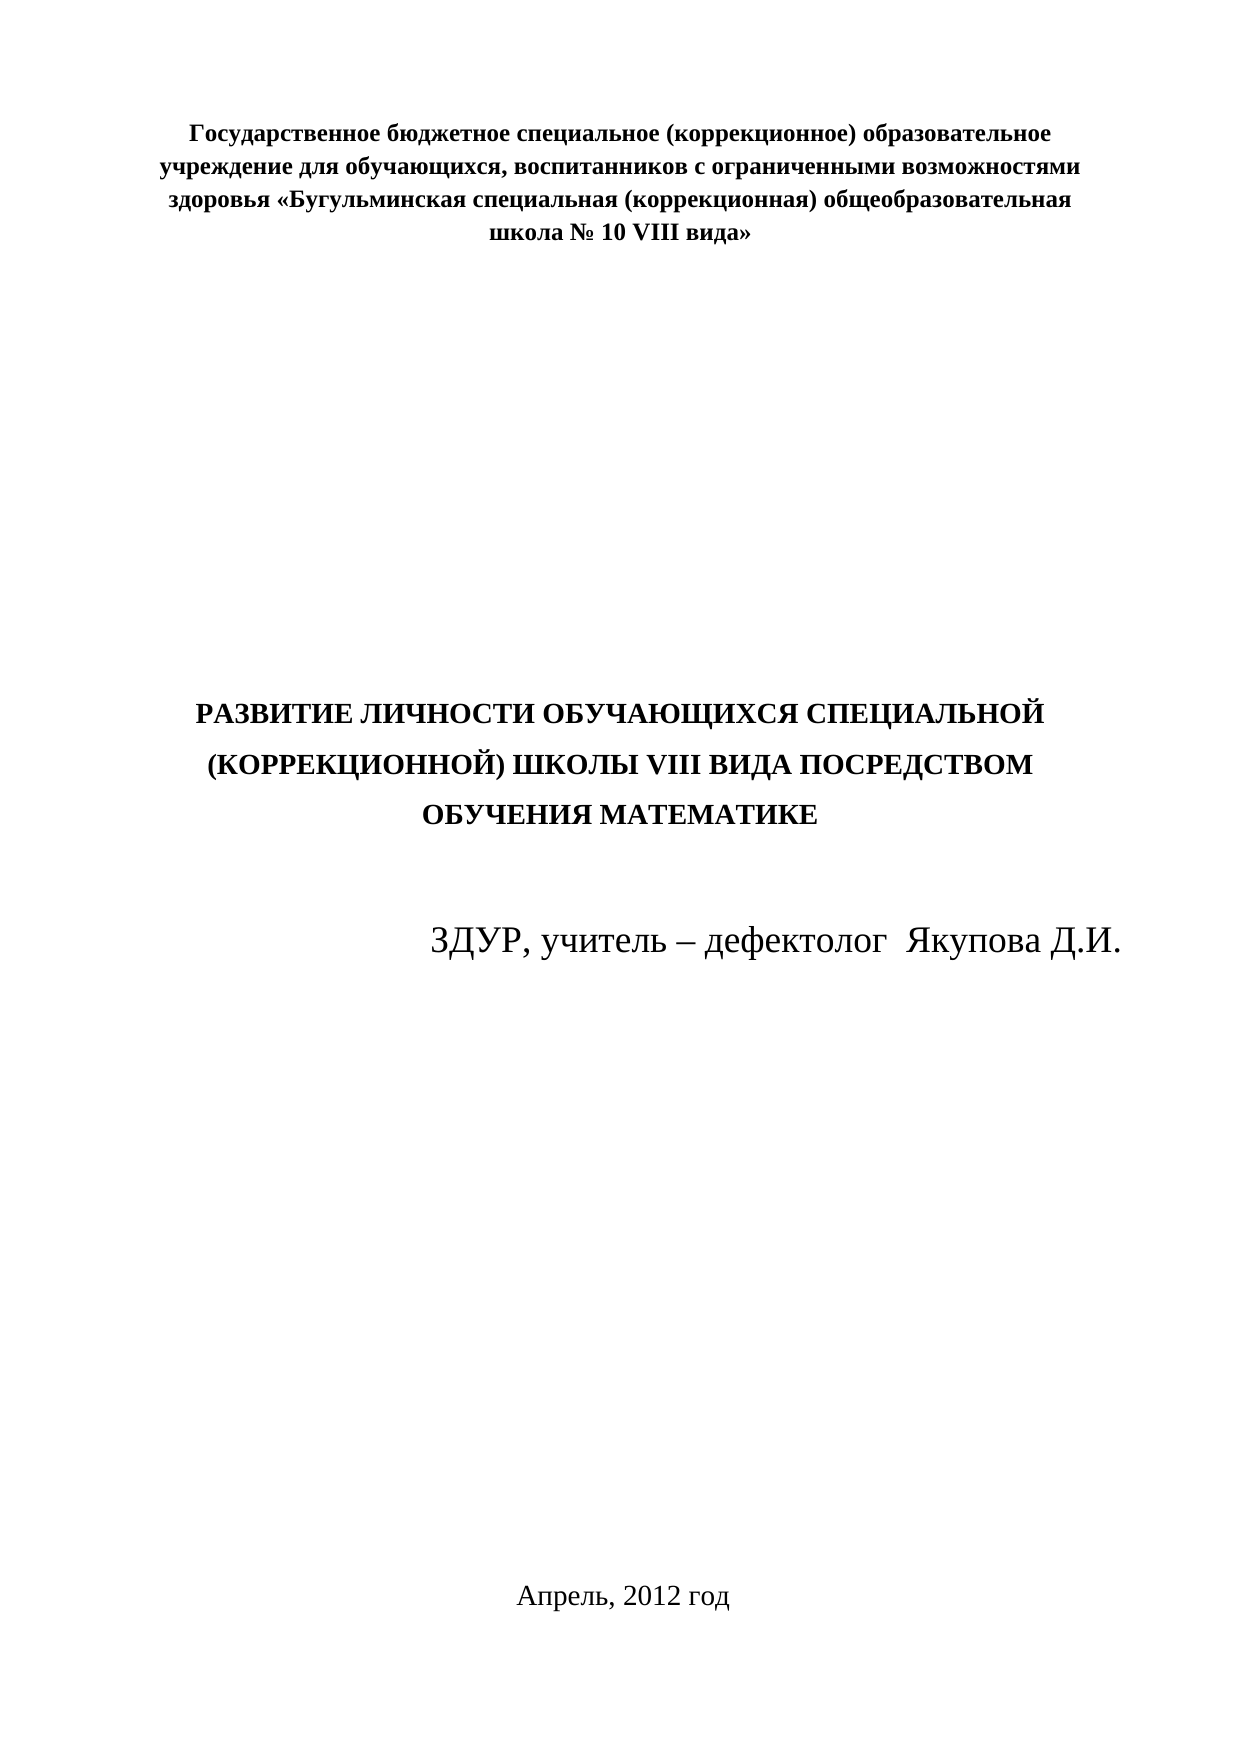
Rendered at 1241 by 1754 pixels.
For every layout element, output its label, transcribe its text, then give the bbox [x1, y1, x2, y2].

text РАЗВИТИЕ ЛИЧНОСТИ ОБУЧАЮЩИХСЯ СПЕЦИАЛЬНОЙ (КОРРЕКЦИОННОЙ) ШКОЛЫ VIII ВИДА ПОСРЕДСТВОМ ОБУЧЕНИЯ МАТЕМАТИКЕ [118, 696, 1122, 831]
text школа № 10 VIII вида» [118, 217, 1122, 246]
text ЗДУР, учитель – дефектолог Якупова Д.И. [118, 918, 1122, 961]
text Государственное бюджетное специальное (коррекционное) образовательное учреждение для обучающихся, воспитанников с ограниченными возможностями здоровья «Бугульминская специальная (коррекционная) общеобразовательная [118, 118, 1122, 213]
text Апрель, 2012 год [118, 1578, 1122, 1612]
